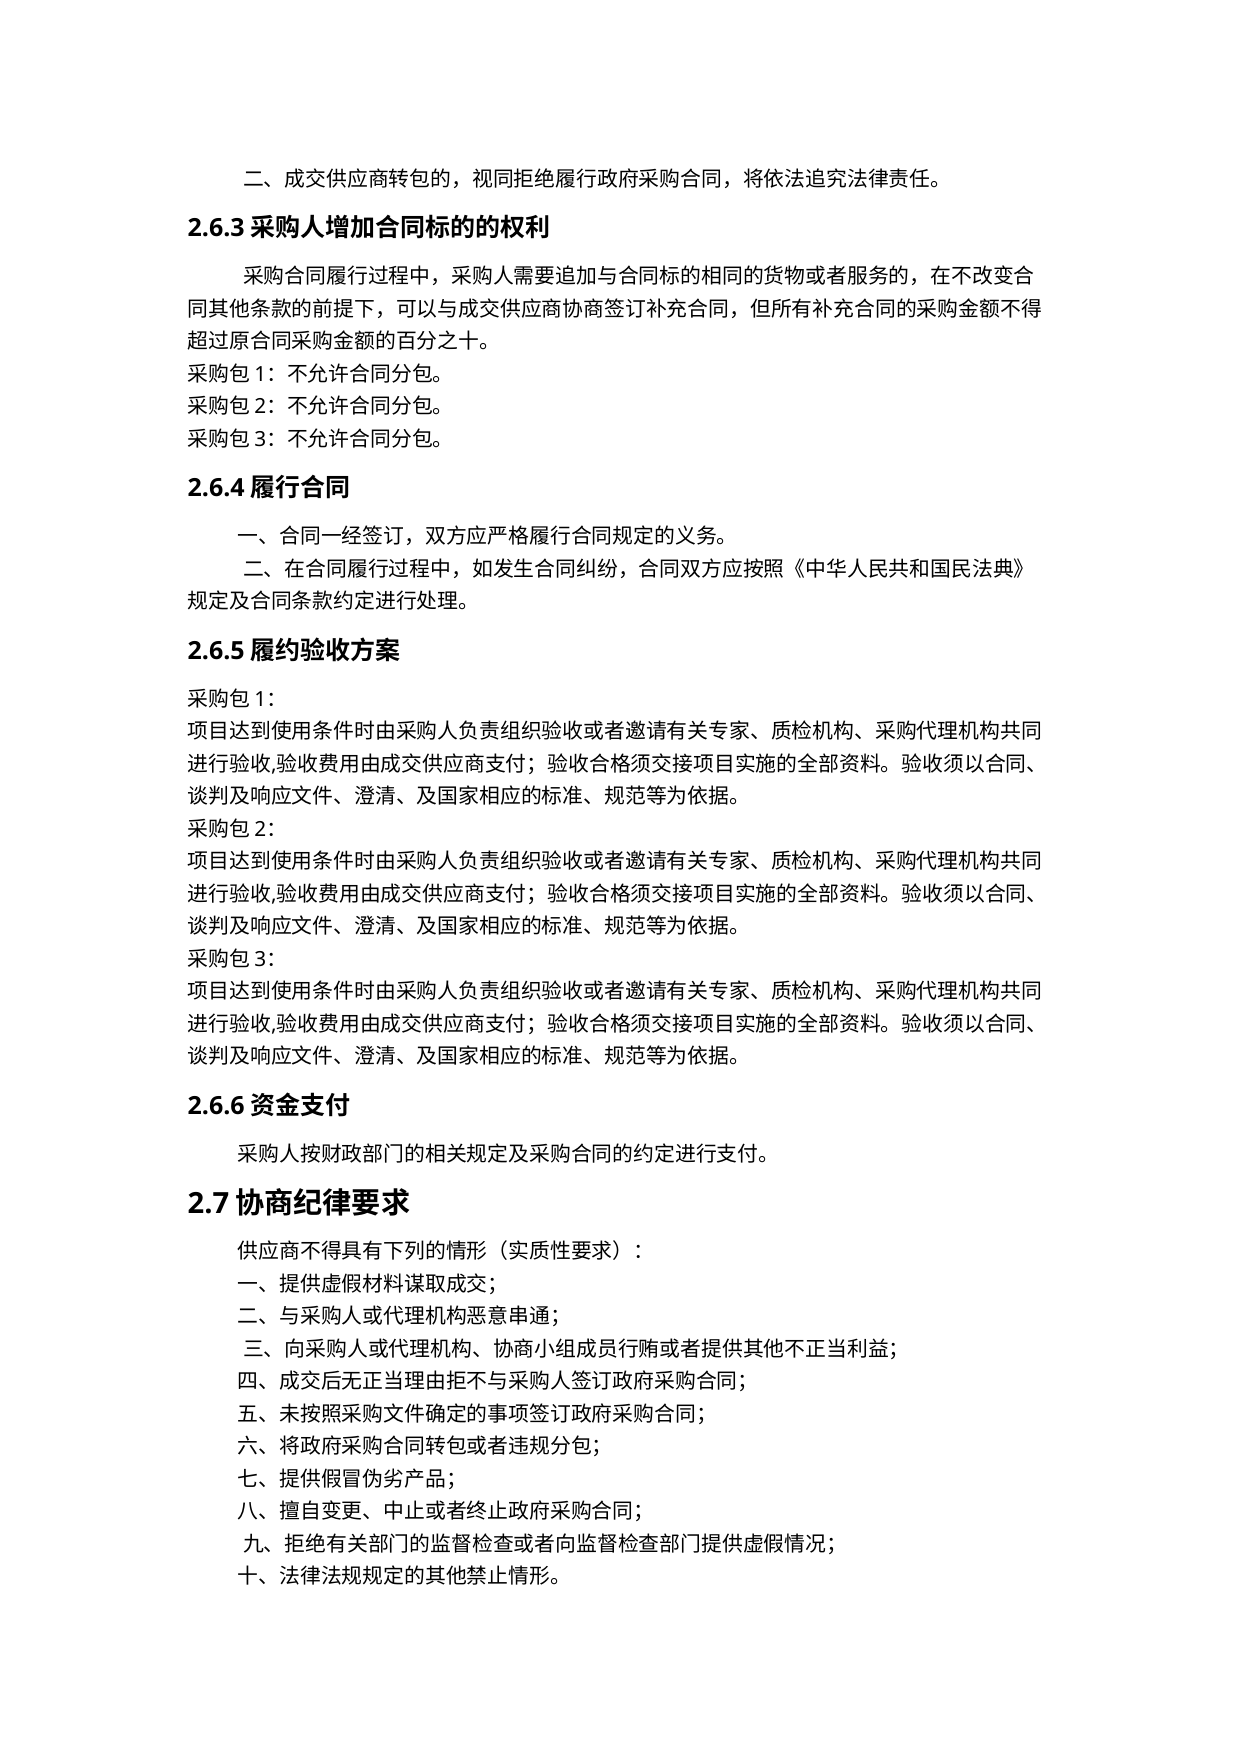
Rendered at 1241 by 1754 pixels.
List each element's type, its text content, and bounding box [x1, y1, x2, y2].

text 采购包2： [187, 812, 1053, 844]
text 2.6.5履约验收方案 [187, 617, 1053, 682]
text 2.6.3采购人增加合同标的的权利 [187, 194, 1053, 259]
text 2.6.6资金支付 [187, 1072, 1053, 1137]
text 采购合同履行过程中，采购人需要追加与合同标的相同的货物或者服务的，在不改变合同其他条款的前提下，可以与成交供应商协商签订补充合同，但所有补充合同的采购金额不得超过原合同采购金额的百分之十。 [187, 259, 1053, 357]
text 项目达到使用条件时由采购人负责组织验收或者邀请有关专家、质检机构、采购代理机构共同进行验收,验收费用由成交供应商支付；验收合格须交接项目实施的全部资料。验收须以合同、谈判及响应文件、澄清、及国家相应的标准、规范等为依据。 [187, 714, 1053, 812]
text 五、未按照采购文件确定的事项签订政府采购合同； [187, 1397, 1053, 1429]
text 七、提供假冒伪劣产品； [187, 1462, 1053, 1494]
text 九、拒绝有关部门的监督检查或者向监督检查部门提供虚假情况； [187, 1527, 1053, 1559]
text 一、合同一经签订，双方应严格履行合同规定的义务。 [187, 519, 1053, 552]
text 六、将政府采购合同转包或者违规分包； [187, 1429, 1053, 1462]
text 采购包2：不允许合同分包。 [187, 389, 1053, 422]
text 项目达到使用条件时由采购人负责组织验收或者邀请有关专家、质检机构、采购代理机构共同进行验收,验收费用由成交供应商支付；验收合格须交接项目实施的全部资料。验收须以合同、谈判及响应文件、澄清、及国家相应的标准、规范等为依据。 [187, 974, 1053, 1072]
text 八、擅自变更、中止或者终止政府采购合同； [187, 1494, 1053, 1527]
text 三、向采购人或代理机构、协商小组成员行贿或者提供其他不正当利益； [187, 1332, 1053, 1364]
text 项目达到使用条件时由采购人负责组织验收或者邀请有关专家、质检机构、采购代理机构共同进行验收,验收费用由成交供应商支付；验收合格须交接项目实施的全部资料。验收须以合同、谈判及响应文件、澄清、及国家相应的标准、规范等为依据。 [187, 844, 1053, 942]
text 二、成交供应商转包的，视同拒绝履行政府采购合同，将依法追究法律责任。 [187, 162, 1053, 194]
text 采购人按财政部门的相关规定及采购合同的约定进行支付。 [187, 1137, 1053, 1169]
text 供应商不得具有下列的情形（实质性要求）： [187, 1234, 1053, 1267]
text 2.6.4履行合同 [187, 454, 1053, 519]
text 采购包3：不允许合同分包。 [187, 422, 1053, 454]
text 十、法律法规规定的其他禁止情形。 [187, 1559, 1053, 1592]
text 2.7协商纪律要求 [187, 1169, 1053, 1234]
text 四、成交后无正当理由拒不与采购人签订政府采购合同； [187, 1364, 1053, 1397]
text 采购包1： [187, 682, 1053, 714]
text 二、在合同履行过程中，如发生合同纠纷，合同双方应按照《中华人民共和国民法典》规定及合同条款约定进行处理。 [187, 552, 1053, 617]
text 二、与采购人或代理机构恶意串通； [187, 1299, 1053, 1332]
text 采购包3： [187, 942, 1053, 974]
text 一、提供虚假材料谋取成交； [187, 1267, 1053, 1299]
text 采购包1：不允许合同分包。 [187, 357, 1053, 389]
